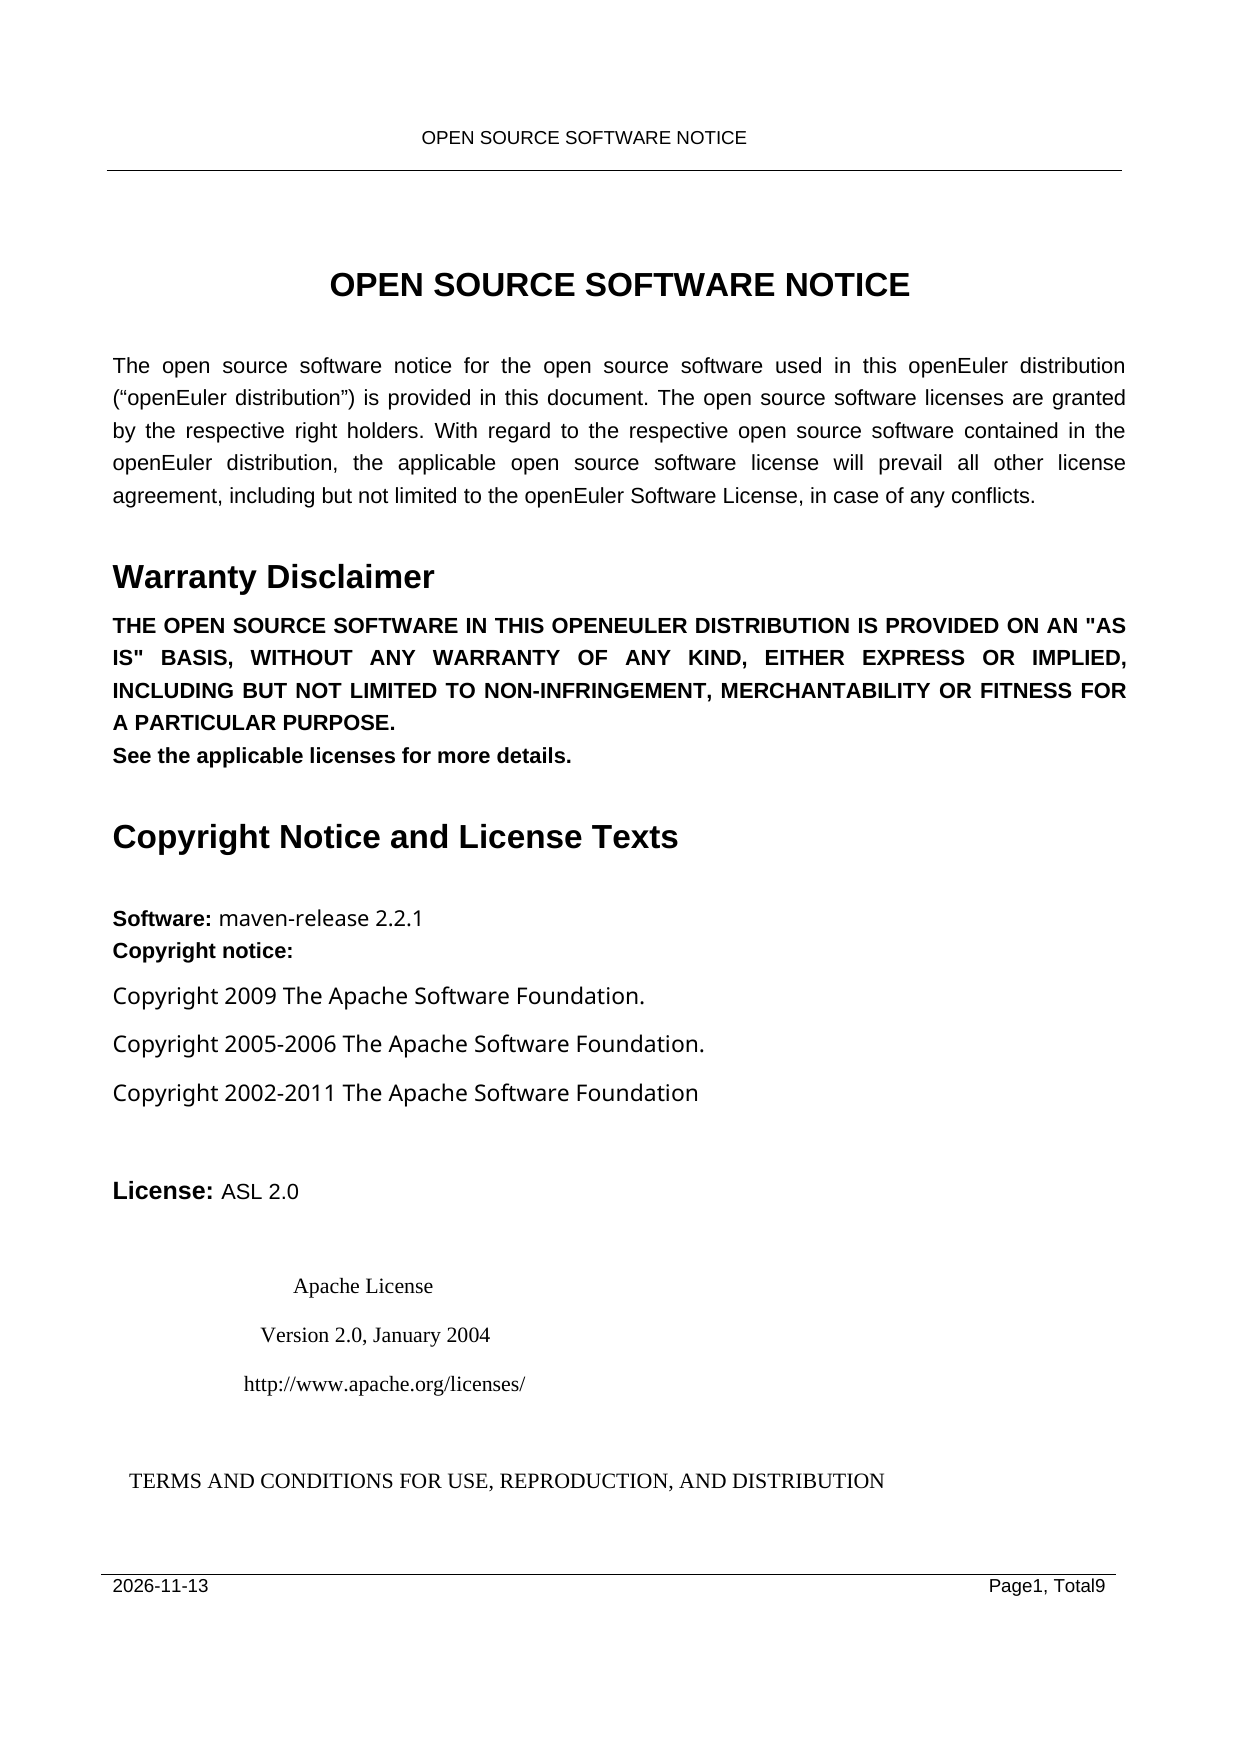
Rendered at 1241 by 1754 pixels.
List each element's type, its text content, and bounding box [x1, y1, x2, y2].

text Warranty Disclaimer [112, 544, 1128, 609]
text The open source software notice for the open source software used in this openEuler distribution (“openEuler distribution”) is provided in this document. The open source software licenses are granted by the respective right holders. With regard to the respective open source software contained in the openEuler distribution, the applicable open source software license will prevail all other license agreement, including but not limited to the openEuler Software License, in case of any conflicts. [112, 349, 1128, 511]
text THE OPEN SOURCE SOFTWARE IN THIS OPENEULER DISTRIBUTION IS PROVIDED ON AN "AS IS" BASIS, WITHOUT ANY WARRANTY OF ANY KIND, EITHER EXPRESS OR IMPLIED, INCLUDING BUT NOT LIMITED TO NON-INFRINGEMENT, MERCHANTABILITY OR FITNESS FOR A PARTICULAR PURPOSE. See the applicable licenses for more details. [112, 609, 1128, 771]
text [112, 1221, 1128, 1497]
text Software: maven-release 2.2.1 [112, 901, 1128, 934]
text License: ASL 2.0 [112, 1174, 1128, 1207]
text Copyright 2009 The Apache Software Foundation. Copyright 2005-2006 The Apache Software Foundation. Copyright 2002-2011 The Apache Software Foundation [112, 979, 1128, 1158]
text Copyright Notice and License Texts [112, 804, 1128, 869]
text OPEN SOURCE SOFTWARE NOTICE [112, 251, 1128, 316]
text Copyright notice: [112, 934, 1128, 966]
